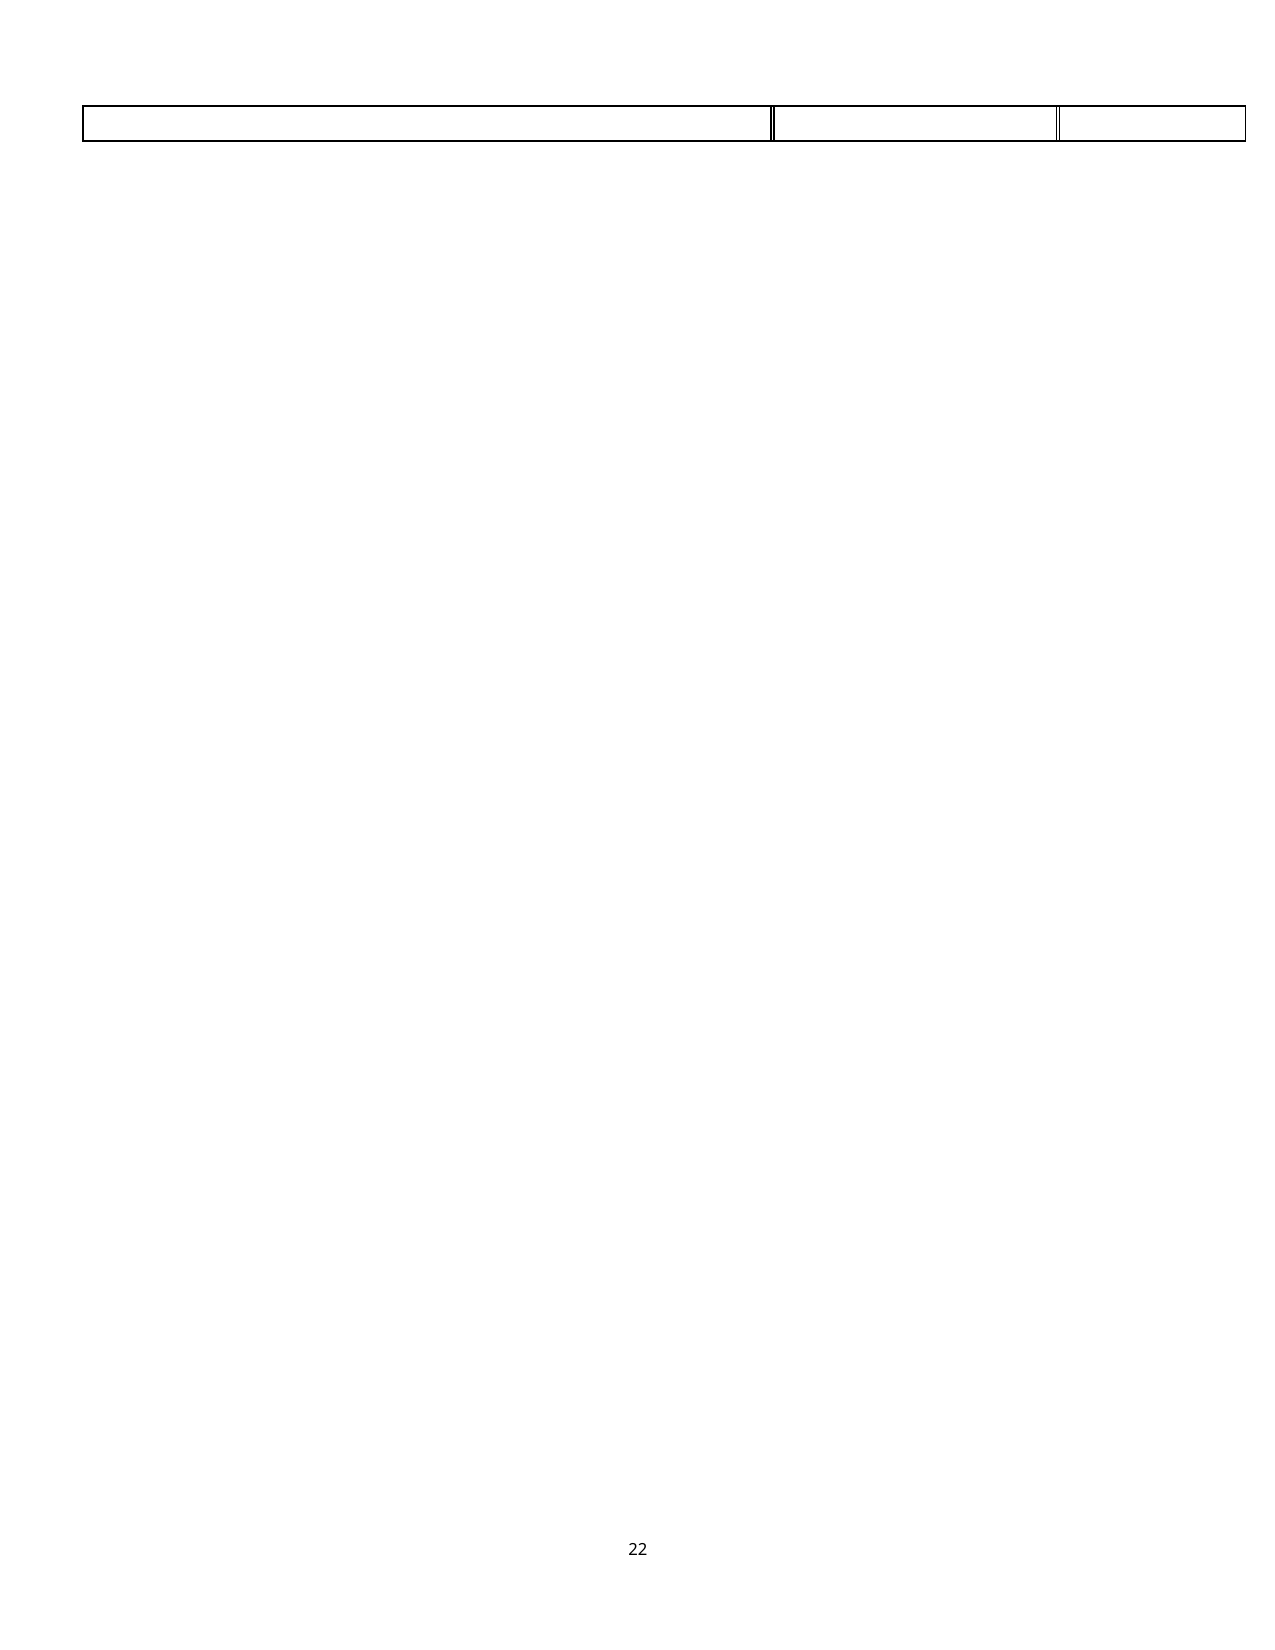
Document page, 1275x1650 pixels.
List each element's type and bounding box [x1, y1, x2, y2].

table_cell [775, 107, 1056, 140]
table_cell [1060, 107, 1245, 140]
table_cell [84, 107, 770, 140]
